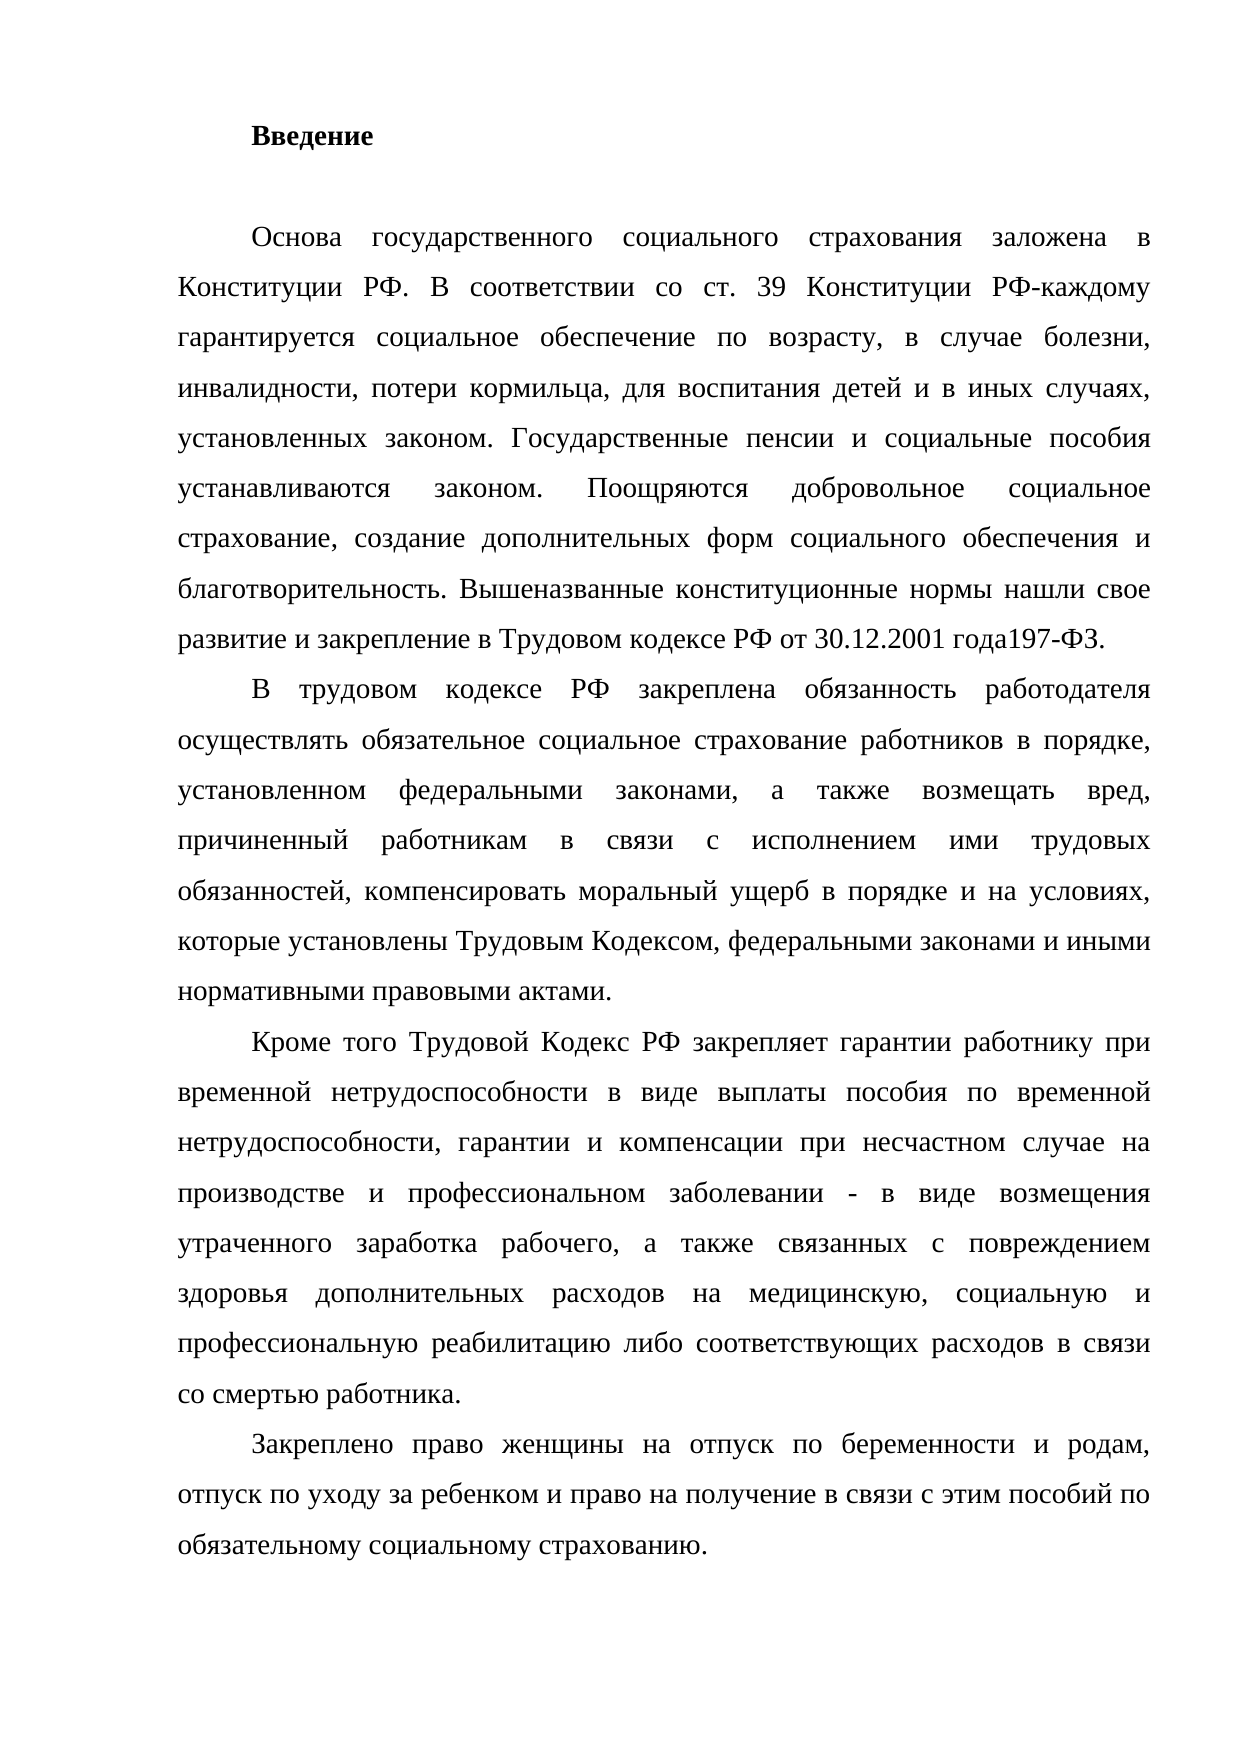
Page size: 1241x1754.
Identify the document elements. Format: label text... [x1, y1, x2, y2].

text Кроме того Трудовой Кодекс РФ закрепляет гарантии работнику при временной нетрудоспособности в виде выплаты пособия по временной нетрудоспособности, гарантии и компенсации при несчастном случае на производстве и профессиональном заболевании - в виде возмещения утраченного заработка рабочего, а также связанных с повреждением здоровья дополнительных расходов на медицинскую, социальную и профессиональную реабилитацию либо соответствующих расходов в связи со смертью работника. [177, 1024, 1152, 1409]
text Введение [177, 118, 1152, 152]
text В трудовом кодексе РФ закреплена обязанность работодателя осуществлять обязательное социальное страхование работников в порядке, установленном федеральными законами, а также возмещать вред, причиненный работникам в связи с исполнением ими трудовых обязанностей, компенсировать моральный ущерб в порядке и на условиях, которые установлены Трудовым Кодексом, федеральными законами и иными нормативными правовыми актами. [177, 672, 1152, 1007]
text Закреплено право женщины на отпуск по беременности и родам, отпуск по уходу за ребенком и право на получение в связи с этим пособий по обязательному социальному страхованию. [177, 1426, 1152, 1560]
text Основа государственного социального страхования заложена в Конституции РФ. В соответствии со ст. 39 Конституции РФ-каждому гарантируется социальное обеспечение по возрасту, в случае болезни, инвалидности, потери кормильца, для воспитания детей и в иных случаях, установленных законом. Государственные пенсии и социальные пособия устанавливаются законом. Поощряются добровольное социальное страхование, создание дополнительных форм социального обеспечения и благотворительность. Вышеназванные конституционные нормы нашли свое развитие и закрепление в Трудовом кодексе РФ от 30.12.2001 года197-ФЗ. [177, 219, 1152, 655]
